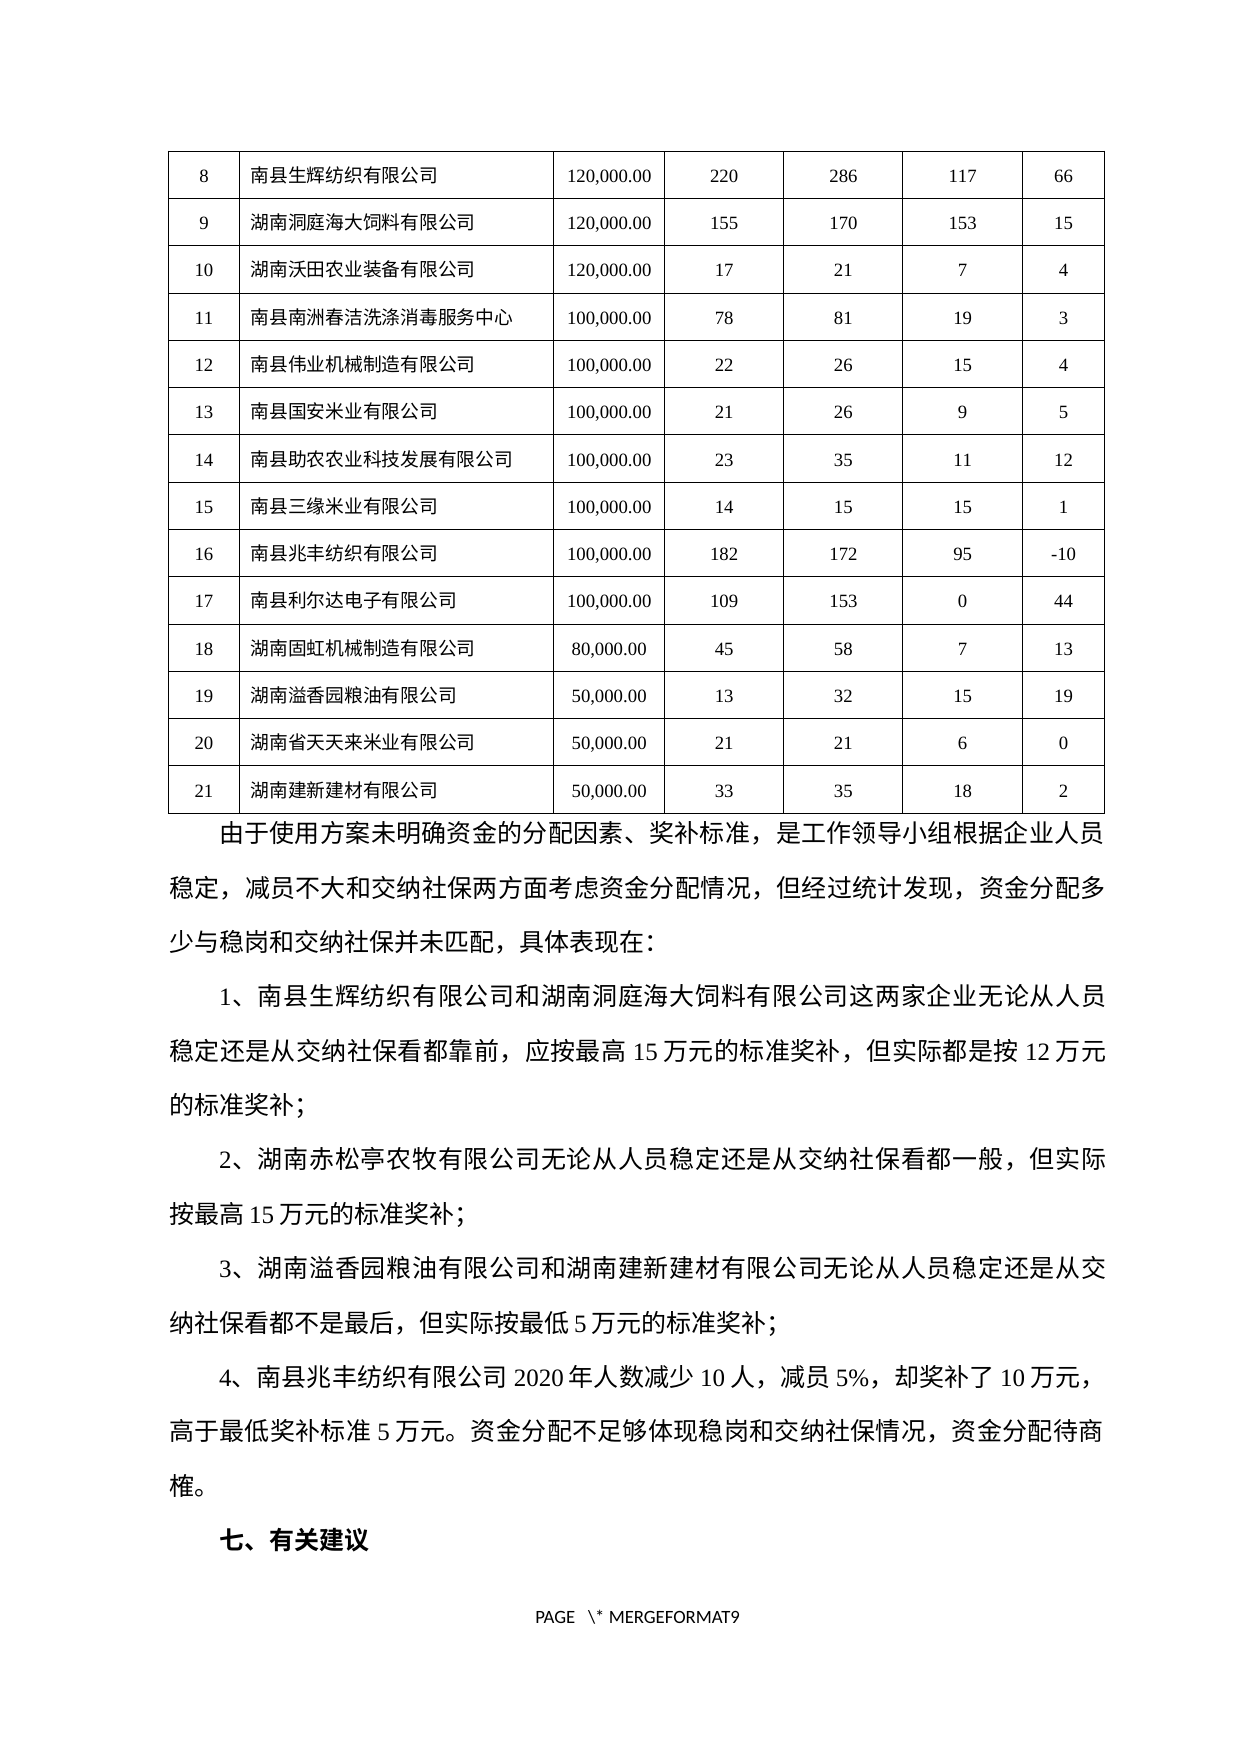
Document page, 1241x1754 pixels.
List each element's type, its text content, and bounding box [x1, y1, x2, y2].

table_cell 21 [169, 766, 239, 813]
table_cell 7 [903, 625, 1022, 671]
table_cell 45 [665, 625, 783, 671]
table_cell 286 [784, 152, 902, 198]
table_cell 13 [1023, 625, 1104, 671]
table_cell 17 [169, 577, 239, 623]
table_cell 100,000.00 [554, 341, 664, 387]
table_cell 南县三缘米业有限公司 [240, 483, 553, 529]
table_cell 7 [903, 246, 1022, 292]
table_cell 南县助农农业科技发展有限公司 [240, 435, 553, 482]
table_cell 21 [784, 719, 902, 765]
table_cell 109 [665, 577, 783, 623]
table_cell 11 [903, 435, 1022, 482]
table_cell 13 [665, 672, 783, 718]
table_cell 18 [169, 625, 239, 671]
table_cell 50,000.00 [554, 766, 664, 813]
table_cell 33 [665, 766, 783, 813]
table_cell 100,000.00 [554, 483, 664, 529]
text 2、湖南赤松亭农牧有限公司无论从人员稳定还是从交纳社保看都一般，但实际按最高15万元的标准奖补； [169, 1140, 1106, 1231]
table_cell 80,000.00 [554, 625, 664, 671]
table_cell 172 [784, 530, 902, 576]
table_cell 19 [169, 672, 239, 718]
table_cell 153 [784, 577, 902, 623]
table_cell 66 [1023, 152, 1104, 198]
table_cell 14 [665, 483, 783, 529]
table_cell 21 [784, 246, 902, 292]
table_cell 21 [665, 388, 783, 434]
table_cell 26 [784, 341, 902, 387]
table_cell 17 [665, 246, 783, 292]
table_cell 南县生辉纺织有限公司 [240, 152, 553, 198]
table_cell 9 [903, 388, 1022, 434]
table_cell 5 [1023, 388, 1104, 434]
table_cell 78 [665, 294, 783, 340]
table_cell 9 [169, 199, 239, 245]
table_cell 26 [784, 388, 902, 434]
table_cell 4 [1023, 341, 1104, 387]
table_cell 15 [1023, 199, 1104, 245]
table_cell 10 [169, 246, 239, 292]
table_cell 32 [784, 672, 902, 718]
table_cell 117 [903, 152, 1022, 198]
table_cell 湖南建新建材有限公司 [240, 766, 553, 813]
table_cell 23 [665, 435, 783, 482]
table_cell 120,000.00 [554, 246, 664, 292]
text 3、湖南溢香园粮油有限公司和湖南建新建材有限公司无论从人员稳定还是从交纳社保看都不是最后，但实际按最低5万元的标准奖补； [169, 1249, 1106, 1339]
table_cell 35 [784, 766, 902, 813]
table_cell 12 [1023, 435, 1104, 482]
table_cell 15 [784, 483, 902, 529]
text 由于使用方案未明确资金的分配因素、奖补标准，是工作领导小组根据企业人员稳定，减员不大和交纳社保两方面考虑资金分配情况，但经过统计发现，资金分配多少与稳岗和交纳社保并未匹配，具体表现在： [169, 814, 1106, 959]
table_cell 19 [903, 294, 1022, 340]
table_cell 35 [784, 435, 902, 482]
table_cell 1 [1023, 483, 1104, 529]
text 4、南县兆丰纺织有限公司2020年人数减少10人，减员5%，却奖补了10万元，高于最低奖补标准5万元。资金分配不足够体现稳岗和交纳社保情况，资金分配待商榷。 [169, 1357, 1106, 1502]
table_cell 81 [784, 294, 902, 340]
table_cell 3 [1023, 294, 1104, 340]
table_cell 0 [903, 577, 1022, 623]
table_cell 14 [169, 435, 239, 482]
table_cell 0 [1023, 719, 1104, 765]
table_cell 153 [903, 199, 1022, 245]
subtitle 七、有关建议 [169, 1521, 1106, 1557]
table_cell 100,000.00 [554, 530, 664, 576]
table_cell 8 [169, 152, 239, 198]
table_cell 155 [665, 199, 783, 245]
table_cell 100,000.00 [554, 435, 664, 482]
text 1、南县生辉纺织有限公司和湖南洞庭海大饲料有限公司这两家企业无论从人员稳定还是从交纳社保看都靠前，应按最高15万元的标准奖补，但实际都是按12万元的标准奖补； [169, 977, 1106, 1122]
table_cell 50,000.00 [554, 719, 664, 765]
table_cell 170 [784, 199, 902, 245]
table_cell 南县利尔达电子有限公司 [240, 577, 553, 623]
table_cell 4 [1023, 246, 1104, 292]
table_cell 11 [169, 294, 239, 340]
table_cell 22 [665, 341, 783, 387]
table_cell 58 [784, 625, 902, 671]
table_cell -10 [1023, 530, 1104, 576]
table_cell 20 [169, 719, 239, 765]
table_cell 南县南洲春洁洗涤消毒服务中心 [240, 294, 553, 340]
table_cell 12 [169, 341, 239, 387]
table_cell 100,000.00 [554, 388, 664, 434]
table_cell 湖南省天天来米业有限公司 [240, 719, 553, 765]
table_cell 南县国安米业有限公司 [240, 388, 553, 434]
table_cell 15 [903, 672, 1022, 718]
table_cell 南县兆丰纺织有限公司 [240, 530, 553, 576]
table_cell 18 [903, 766, 1022, 813]
table_cell 湖南溢香园粮油有限公司 [240, 672, 553, 718]
table_cell 15 [903, 483, 1022, 529]
table_cell 16 [169, 530, 239, 576]
table_cell 95 [903, 530, 1022, 576]
table_cell 21 [665, 719, 783, 765]
table_cell 南县伟业机械制造有限公司 [240, 341, 553, 387]
table_cell 44 [1023, 577, 1104, 623]
table_cell 100,000.00 [554, 577, 664, 623]
table_cell 19 [1023, 672, 1104, 718]
table_cell 15 [903, 341, 1022, 387]
table_cell 182 [665, 530, 783, 576]
table_cell 湖南固虹机械制造有限公司 [240, 625, 553, 671]
table_cell 湖南洞庭海大饲料有限公司 [240, 199, 553, 245]
table_cell 13 [169, 388, 239, 434]
table_cell 湖南沃田农业装备有限公司 [240, 246, 553, 292]
table_cell 6 [903, 719, 1022, 765]
table_cell 100,000.00 [554, 294, 664, 340]
table_cell 50,000.00 [554, 672, 664, 718]
table_cell 15 [169, 483, 239, 529]
table_cell 2 [1023, 766, 1104, 813]
table_cell 220 [665, 152, 783, 198]
table_cell 120,000.00 [554, 199, 664, 245]
table_cell 120,000.00 [554, 152, 664, 198]
